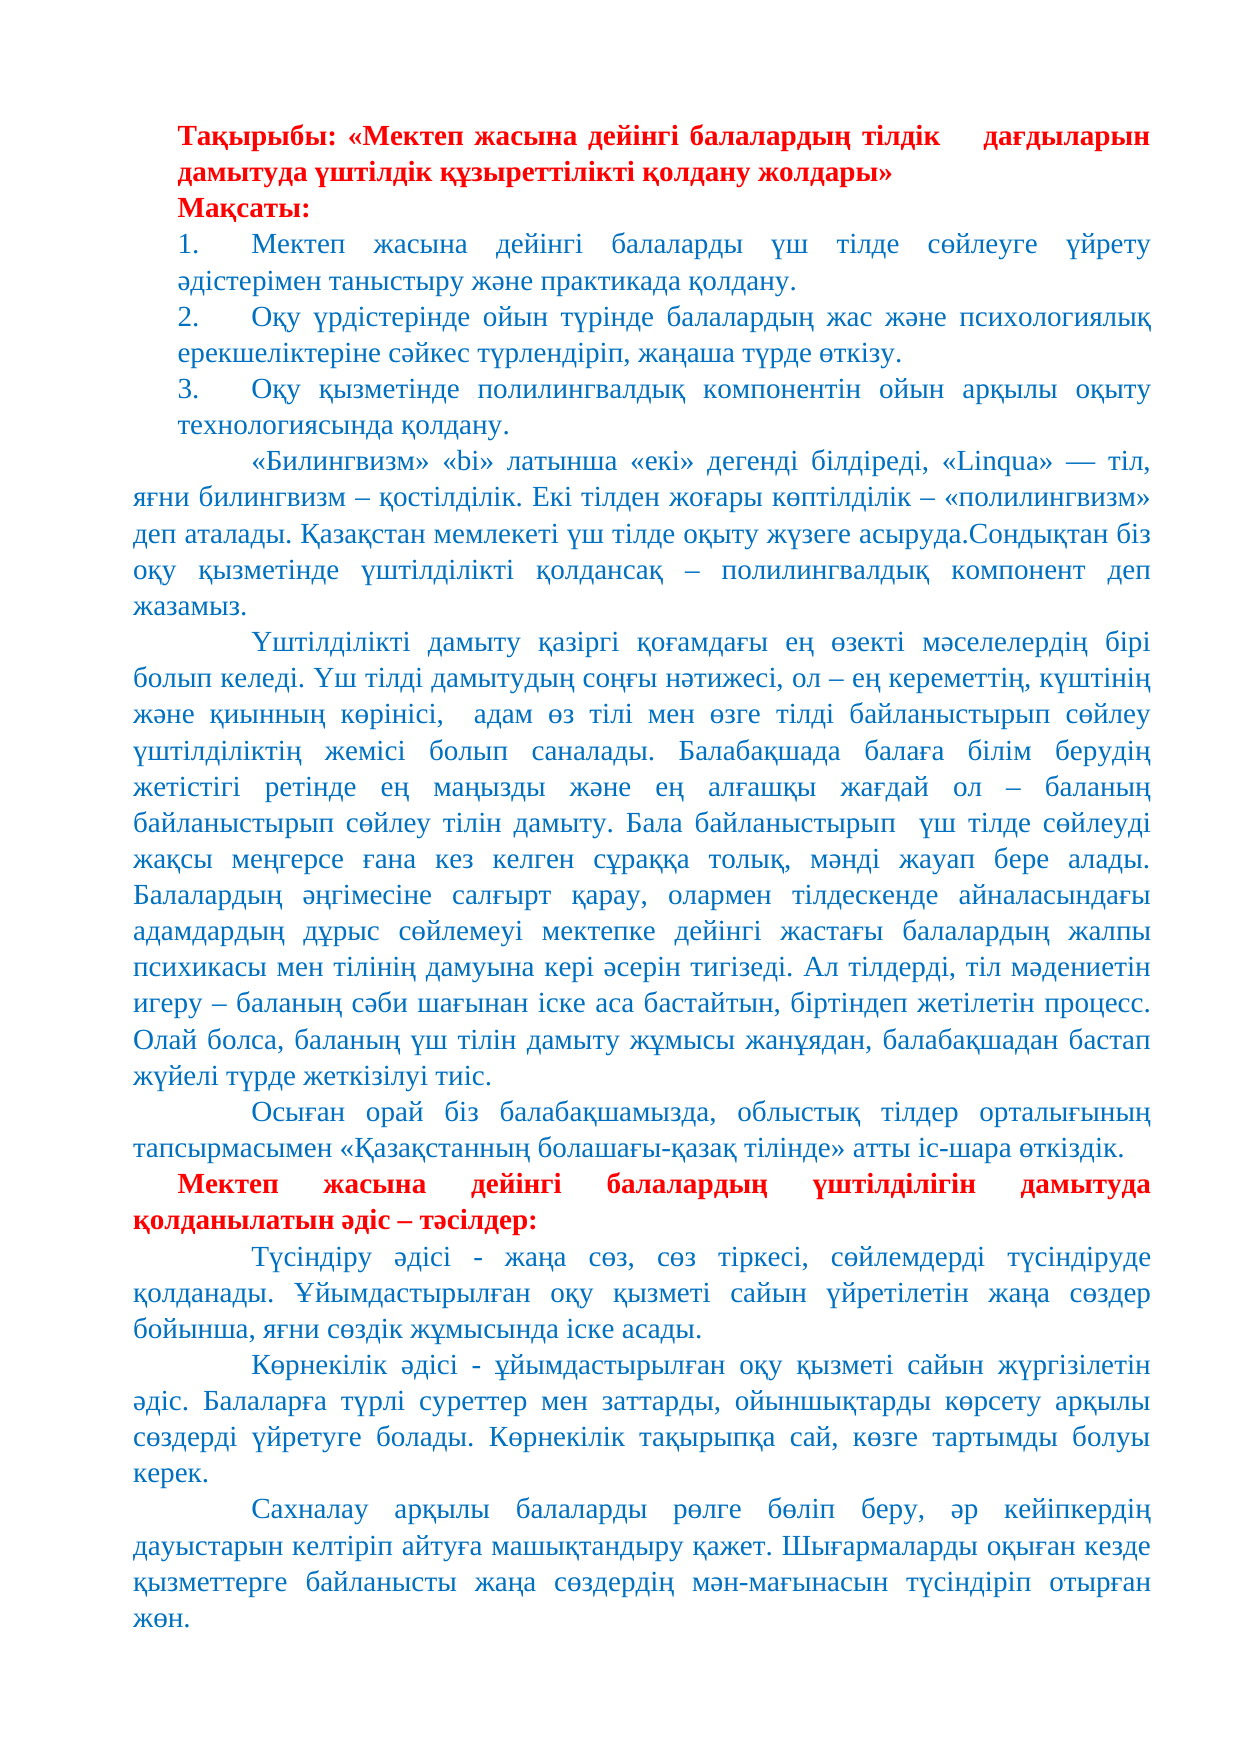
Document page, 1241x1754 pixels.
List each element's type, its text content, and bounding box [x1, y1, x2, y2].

text 1. Мектеп жасына дейінгі балаларды үш тілде сөйлеуге үйрету әдістерімен таныстыру және практикада қолдану. [177, 227, 1152, 296]
text Тақырыбы: «Мектеп жасына дейінгі балалардың тілдік дағдыларын дамытуда үштілдік құзыреттілікті қолдану жолдары» [177, 118, 1152, 188]
text 3. Оқу қызметінде полилингвалдық компонентін ойын арқылы оқыту технологиясында қолдану. [177, 371, 1152, 441]
text Түсіндіру әдісі - жаңа сөз, сөз тіркесі, сөйлемдерді түсіндіруде қолданады. Ұйымдастырылған оқу қызметі сайын үйретілетін жаңа сөздер бойынша, яғни сөздік жұмысында іске асады. [133, 1239, 1152, 1344]
text Осыған орай біз балабақшамызда, облыстық тілдер орталығының тапсырмасымен «Қазақстанның болашағы-қазақ тілінде» атты іс-шара өткіздік. [133, 1094, 1152, 1164]
text 2. Оқу үрдістерінде ойын түрінде балалардың жас және психологиялық ерекшеліктеріне сәйкес түрлендіріп, жаңаша түрде өткізу. [177, 299, 1152, 368]
text Үштілділікті дамыту қазіргі қоғамдағы ең өзекті мәселелердің бірі болып келеді. Үш тілді дамытудың соңғы нәтижесі, ол – ең кереметтің, күштінің және қиынның көрінісі, адам өз тілі мен өзге тілді байланыстырып сөйлеу үштілділіктің жемісі болып саналады. Балабақшада балаға білім берудің жетістігі ретінде ең маңызды және ең алғашқы жағдай ол – баланың байланыстырып сөйлеу тілін дамыту. Бала байланыстырып үш тілде сөйлеуді жақсы меңгерсе ғана кез келген сұраққа толық, мәнді жауап бере алады. Балалардың әңгімесіне салғырт қарау, олармен тілдескенде айналасындағы адамдардың дұрыс сөйлемеуі мектепке дейінгі жастағы балалардың жалпы психикасы мен тілінің дамуына кері әсерін тигізеді. Ал тілдерді, тіл мәдениетін игеру – баланың сәби шағынан іске аса бастайтын, біртіндеп жетілетін процесс. Олай болса, баланың үш тілін дамыту жұмысы жанұядан, балабақшадан бастап жүйелі түрде жеткізілуі тиіс. [133, 624, 1152, 1091]
text Көрнекілік әдісі - ұйымдастырылған оқу қызметі сайын жүргізілетін әдіс. Балаларға түрлі суреттер мен заттарды, ойыншықтарды көрсету арқылы сөздерді үйретуге болады. Көрнекілік тақырыпқа сай, көзге тартымды болуы керек. [133, 1347, 1152, 1489]
text Сахналау арқылы балаларды рөлге бөліп беру, әр кейіпкердің дауыстарын келтіріп айтуға машықтандыру қажет. Шығармаларды оқыған кезде қызметтерге байланысты жаңа сөздердің мән-мағынасын түсіндіріп отырған жөн. [133, 1492, 1152, 1634]
text Мақсаты: [177, 190, 1152, 224]
text «Билингвизм» «bi» латынша «екі» дегенді білдіреді, «Linqua» — тіл, яғни билингвизм – қостілділік. Екі тілден жоғары көптілділік – «полилингвизм» деп аталады. Қазақстан мемлекеті үш тілде оқыту жүзеге асыруда.Сондықтан біз оқу қызметінде үштілділікті қолдансақ – полилингвалдық компонент деп жазамыз. [133, 443, 1152, 622]
text Мектеп жасына дейінгі балалардың үштілділігін дамытуда қолданылатын әдіс – тәсілдер: [133, 1166, 1152, 1236]
